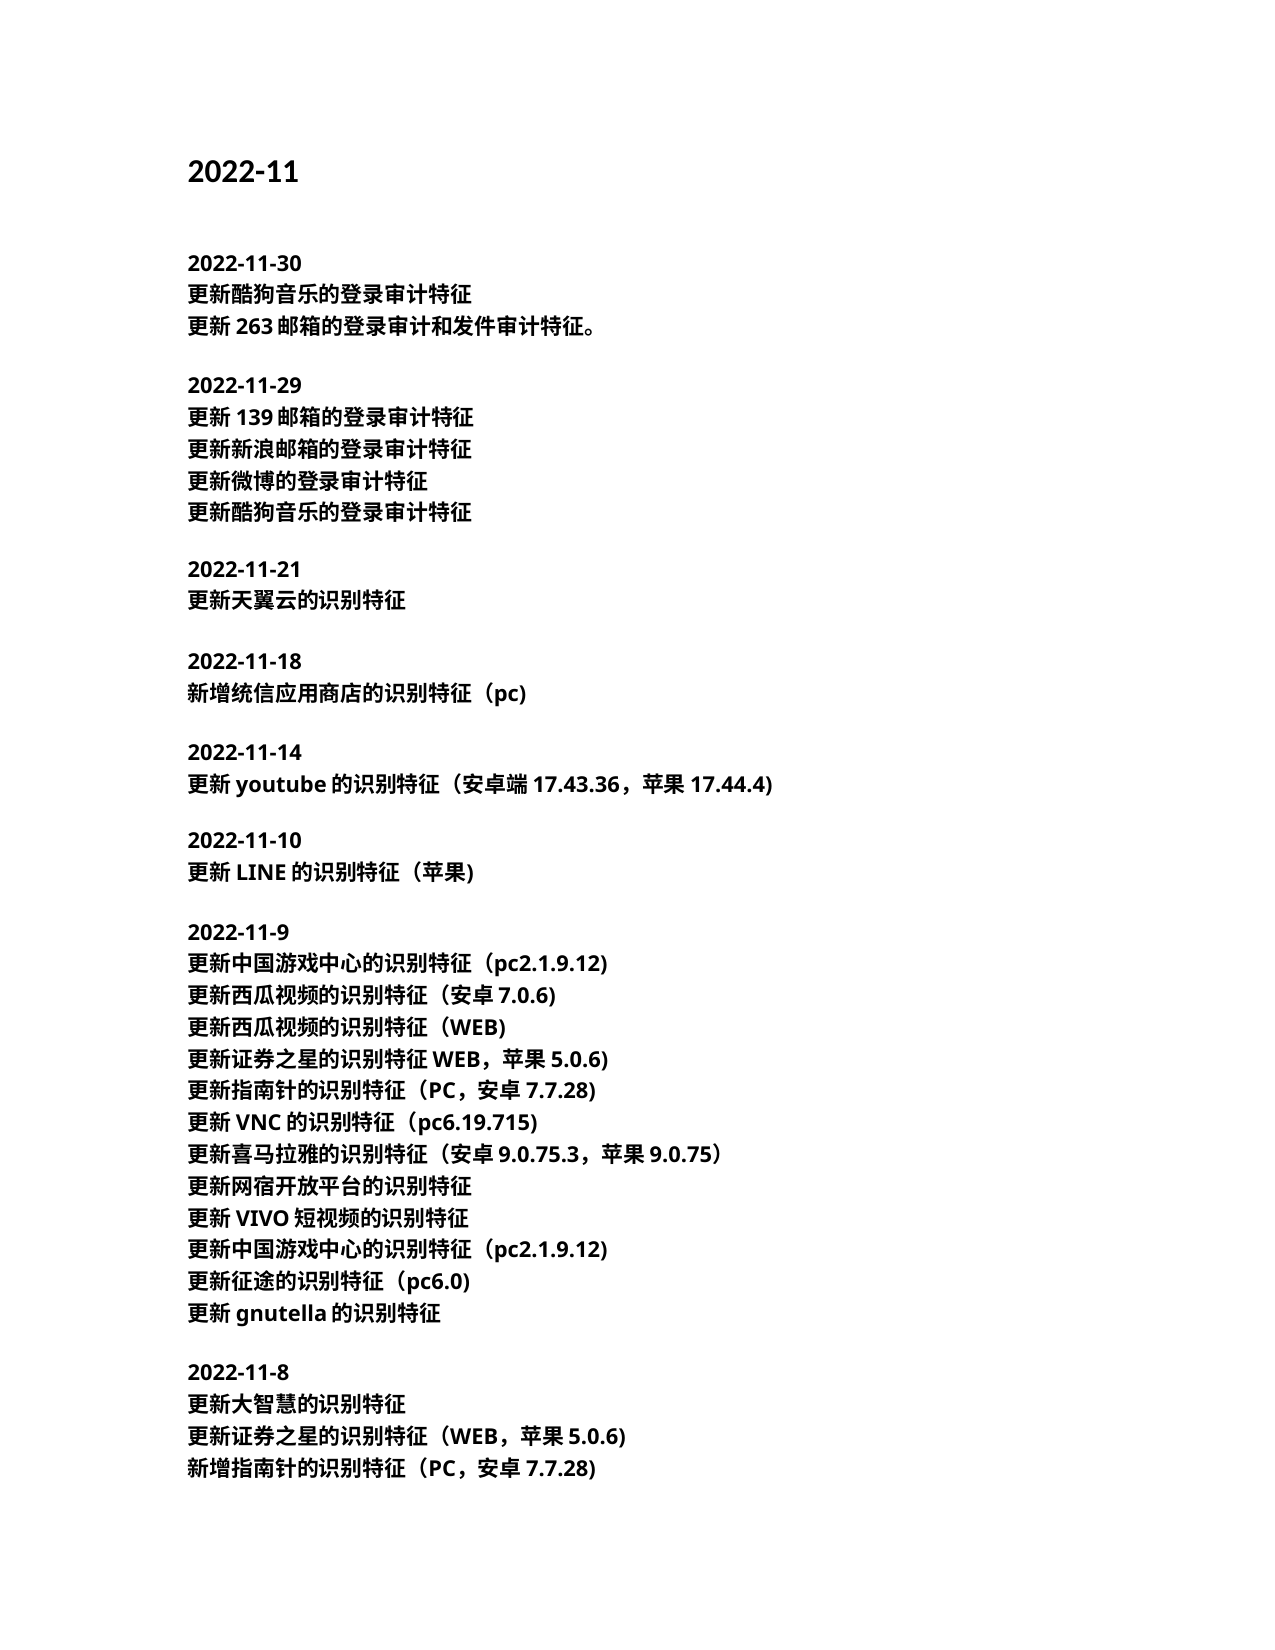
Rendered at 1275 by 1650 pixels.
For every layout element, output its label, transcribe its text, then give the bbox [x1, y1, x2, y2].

text 更新youtube的识别特征（安卓端17.43.36，苹果17.44.4) [187, 767, 1087, 799]
text 更新中国游戏中心的识别特征（pc2.1.9.12) [187, 1232, 1087, 1264]
text 更新139邮箱的登录审计特征 [187, 400, 1087, 432]
text 更新新浪邮箱的登录审计特征 [187, 432, 1087, 464]
text 更新gnutella的识别特征 [187, 1296, 1087, 1328]
text 更新指南针的识别特征（PC，安卓7.7.28) [187, 1073, 1087, 1105]
text 2022-11-29 [187, 371, 1087, 400]
text 2022-11-21 [187, 554, 1087, 583]
text 更新微博的登录审计特征 [187, 464, 1087, 495]
text 新增指南针的识别特征（PC，安卓7.7.28) [187, 1451, 1087, 1482]
text 2022-11-10 [187, 825, 1087, 855]
text 更新天翼云的识别特征 [187, 583, 1087, 615]
text 2022-11-30 [187, 247, 1087, 277]
text 更新VIVO短视频的识别特征 [187, 1201, 1087, 1232]
text 更新VNC的识别特征（pc6.19.715) [187, 1105, 1087, 1137]
text 2022-11-14 [187, 737, 1087, 767]
text 更新西瓜视频的识别特征（安卓7.0.6) [187, 978, 1087, 1010]
text 更新证券之星的识别特征WEB，苹果5.0.6) [187, 1042, 1087, 1073]
text 更新酷狗音乐的登录审计特征 [187, 495, 1087, 527]
text 更新征途的识别特征（pc6.0) [187, 1264, 1087, 1296]
text 2022-11-8 [187, 1357, 1087, 1387]
text 更新LINE的识别特征（苹果) [187, 855, 1087, 887]
text 更新网宿开放平台的识别特征 [187, 1169, 1087, 1201]
text 更新证券之星的识别特征（WEB，苹果5.0.6) [187, 1419, 1087, 1451]
text 2022-11-18 [187, 646, 1087, 676]
text 2022-11-9 [187, 917, 1087, 946]
text 新增统信应用商店的识别特征（pc) [187, 676, 1087, 707]
text 更新263邮箱的登录审计和发件审计特征。 [187, 309, 1087, 341]
text 更新中国游戏中心的识别特征（pc2.1.9.12) [187, 946, 1087, 978]
text 更新喜马拉雅的识别特征（安卓9.0.75.3，苹果9.0.75） [187, 1137, 1087, 1169]
subtitle 2022-11 [187, 150, 1087, 191]
text 更新酷狗音乐的登录审计特征 [187, 277, 1087, 309]
text 更新西瓜视频的识别特征（WEB) [187, 1010, 1087, 1042]
text 更新大智慧的识别特征 [187, 1387, 1087, 1419]
